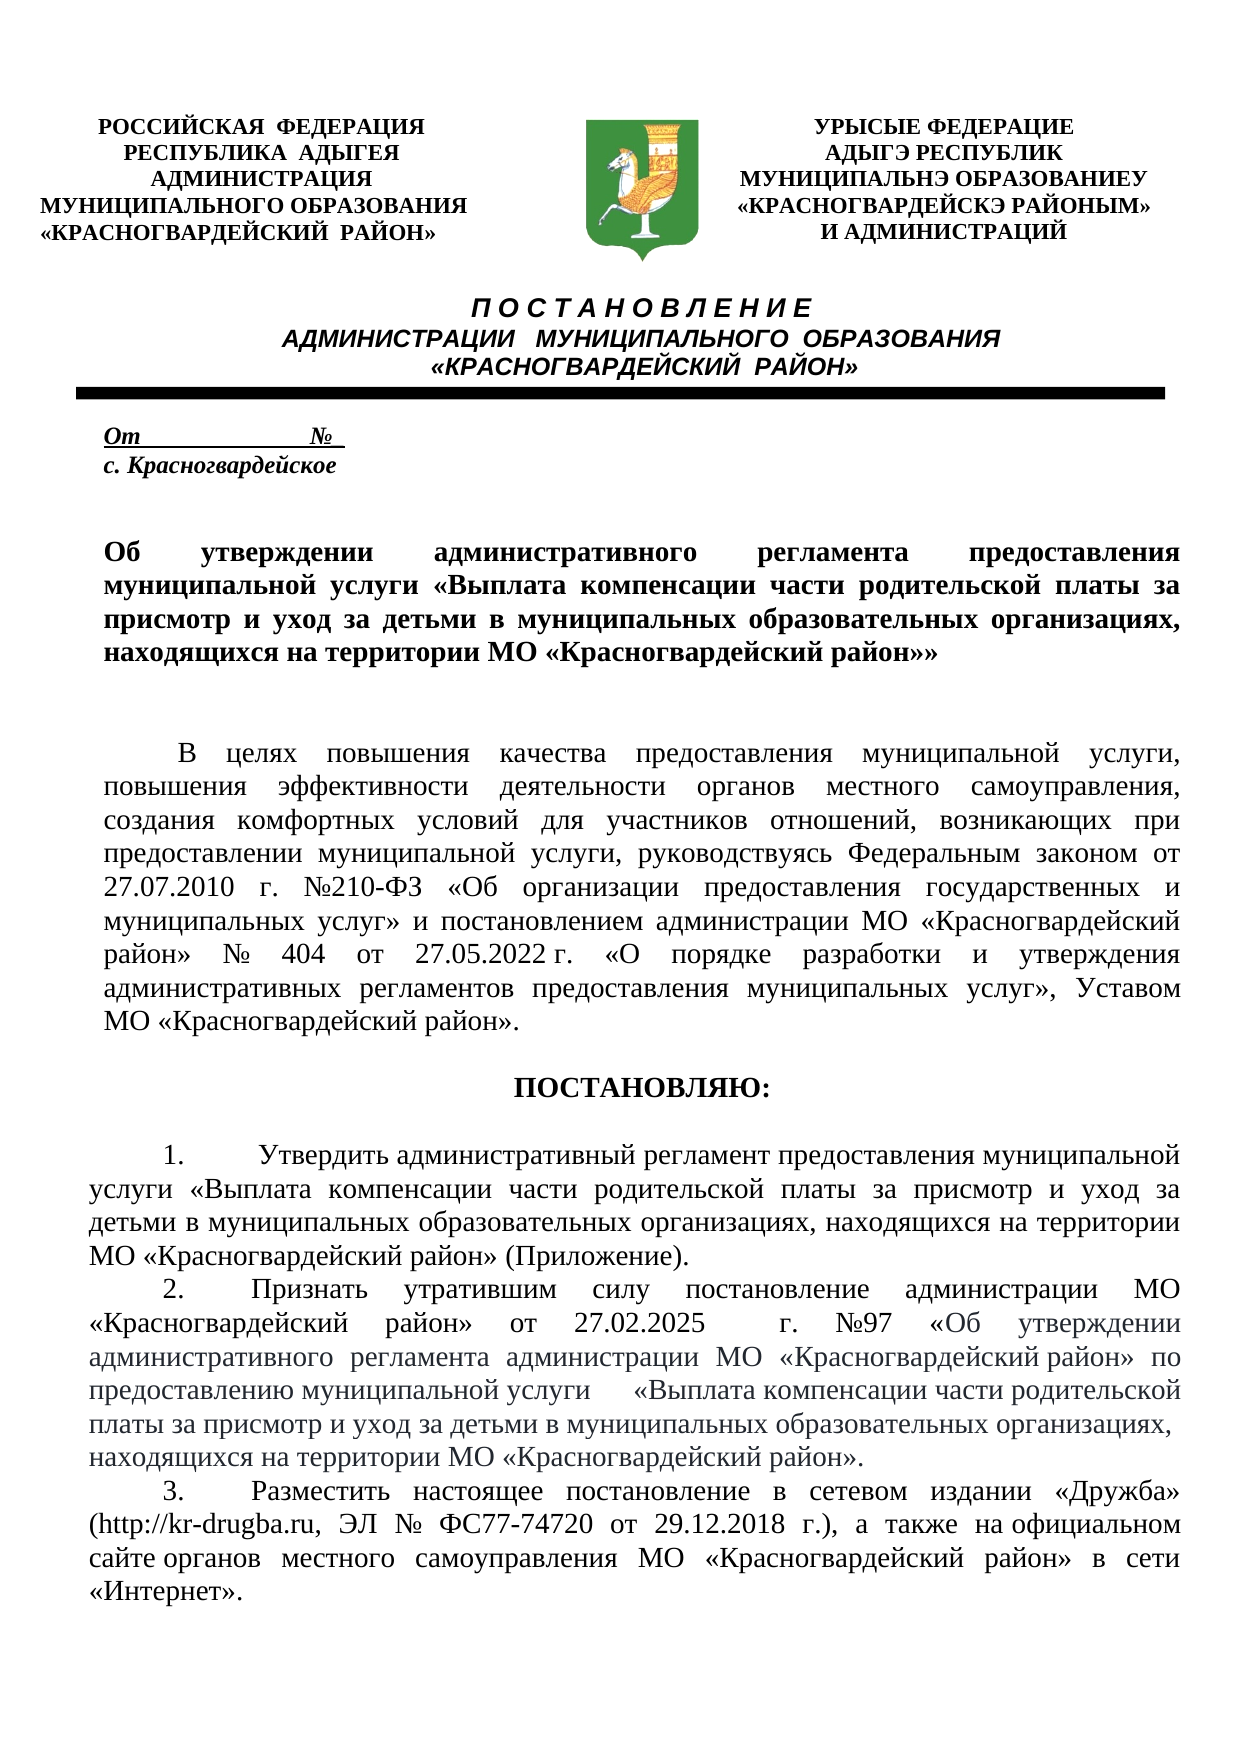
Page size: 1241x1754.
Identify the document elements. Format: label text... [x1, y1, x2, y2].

text Об утверждении административного регламента предоставления муниципальной услуги «Выплата компенсации части родительской платы за присмотр и уход за детьми в муниципальных образовательных организациях, находящихся на территории МО «Красногвардейский район»» [103, 534, 1181, 668]
subtitle «КРАСНОГВАРДЕЙСКИЙ РАЙОН» [103, 352, 1181, 381]
list Признать утратившим силу постановление администрации МО «Красногвардейский район» от 27.02.2025 г. №97 «Об утверждении административного регламента администрации МО «Красногвардейский район» по предоставлению муниципальной услуги «Выплата компенсации части родительской платы за присмотр и уход за детьми в муниципальных образовательных организациях, находящихся на территории МО «Красногвардейский район». [88, 1272, 1181, 1473]
list Утвердить административный регламент предоставления муниципальной услуги «Выплата компенсации части родительской платы за присмотр и уход за детьми в муниципальных образовательных организациях, находящихся на территории МО «Красногвардейский район» (Приложение). [88, 1137, 1181, 1272]
text В целях повышения качества предоставления муниципальной услуги, повышения эффективности деятельности органов местного самоуправления, создания комфортных условий для участников отношений, возникающих при предоставлении муниципальной услуги, руководствуясь Федеральным законом от 27.07.2010 г. №210-ФЗ «Об организации предоставления государственных и муниципальных услуг» и постановлением администрации МО «Красногвардейский район» № 404 от 27.05.2022 г. «О порядке разработки и утверждения административных регламентов предоставления муниципальных услуг», Уставом МО «Красногвардейский район». [103, 735, 1181, 1037]
subtitle П О С Т А Н О В Л Е Н И Е [103, 292, 1181, 323]
text ПОСТАНОВЛЯЮ: [103, 1070, 1181, 1104]
list Разместить настоящее постановление в сетевом издании «Дружба» (http://kr-drugba.ru, ЭЛ № ФС77-74720 от 29.12.2018 г.), а также на официальном сайте органов местного самоуправления МО «Красногвардейский район» в сети «Интернет». [88, 1473, 1181, 1607]
subtitle От №_ [103, 421, 1181, 450]
subtitle АДМИНИСТРАЦИИ МУНИЦИПАЛЬНОГО ОБРАЗОВАНИЯ [103, 323, 1181, 352]
subtitle с. Красногвардейское [103, 450, 1181, 479]
